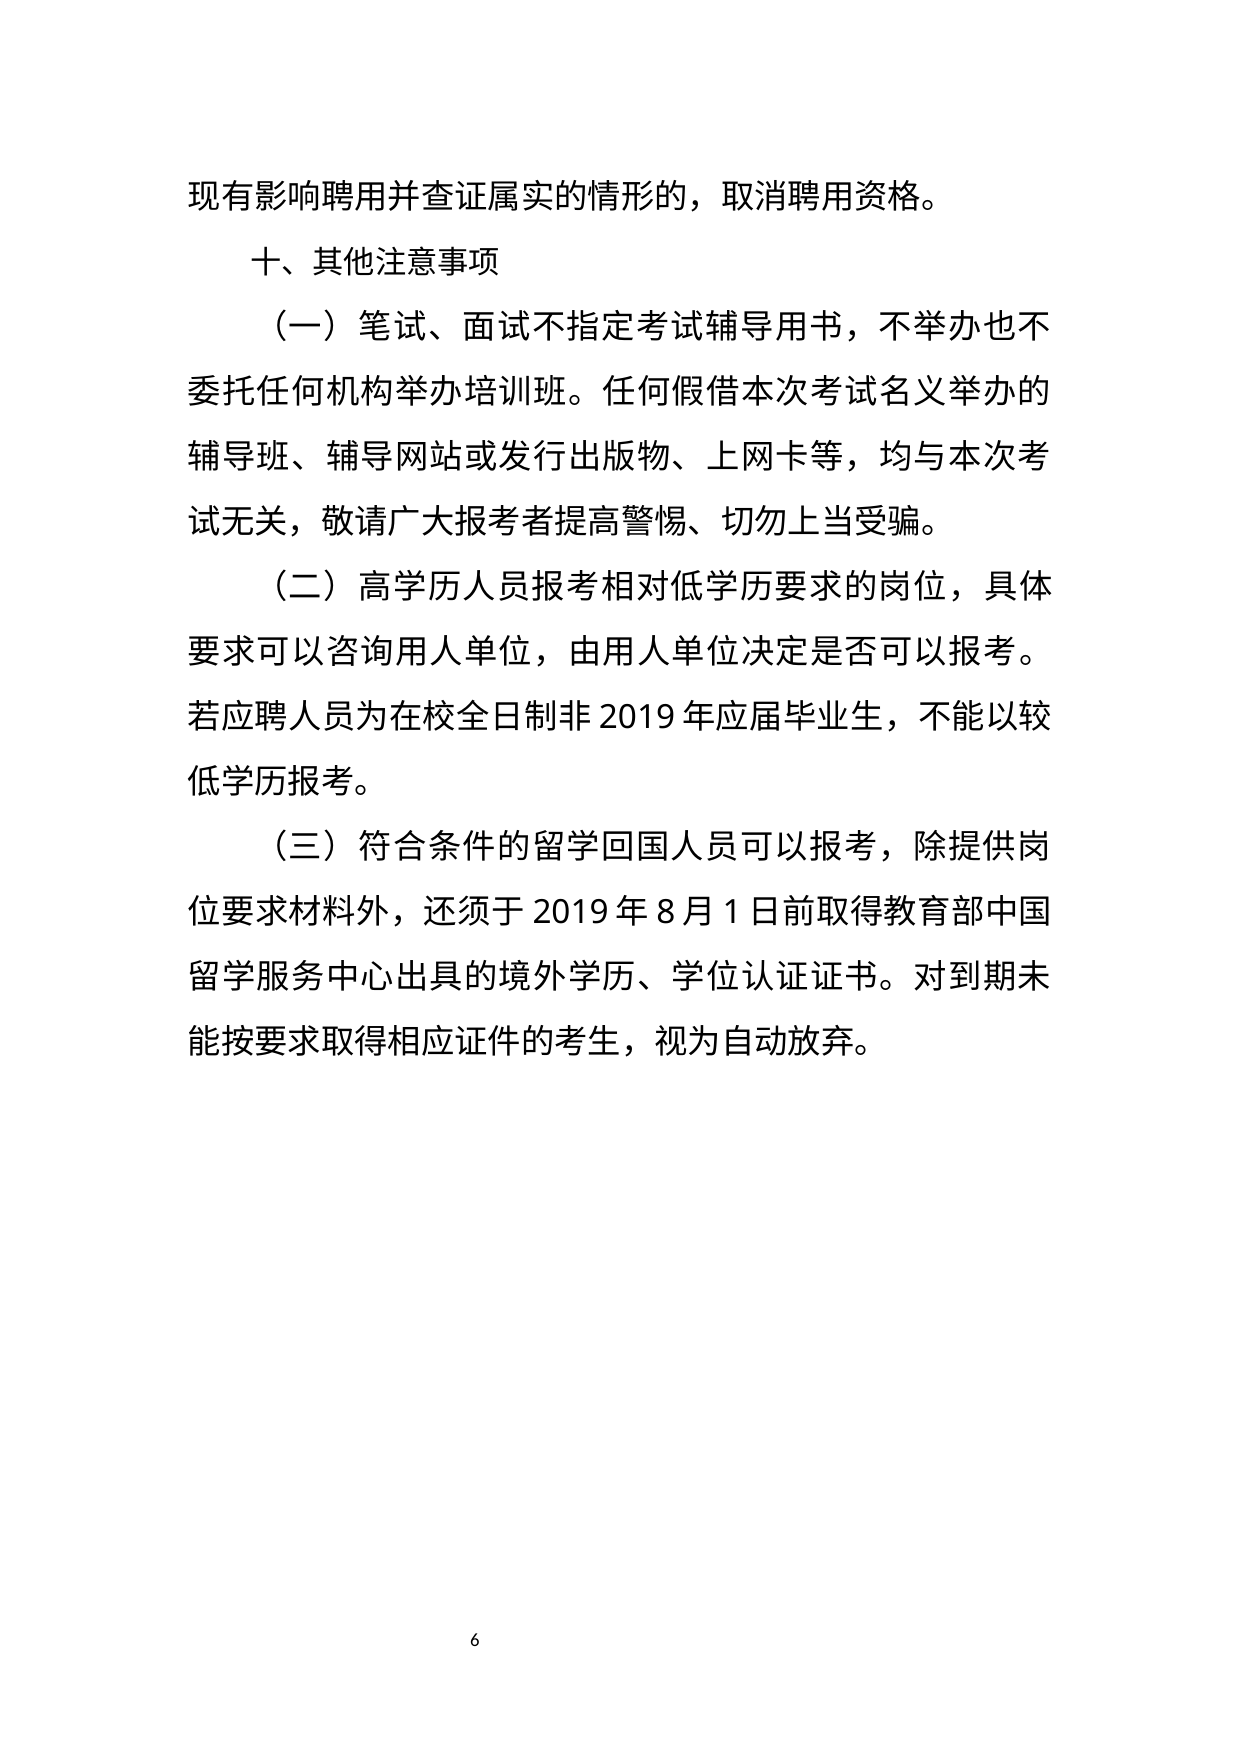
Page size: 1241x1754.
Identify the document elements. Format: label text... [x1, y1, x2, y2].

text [187, 162, 1053, 227]
text 十、其他注意事项 [187, 227, 1053, 292]
text （二）高学历人员报考相对低学历要求的岗位，具体要求可以咨询用人单位，由用人单位决定是否可以报考。若应聘人员为在校全日制非2019年应届毕业生，不能以较低学历报考。 [187, 552, 1053, 812]
text （三）符合条件的留学回国人员可以报考，除提供岗位要求材料外，还须于2019年8月1日前取得教育部中国留学服务中心出具的境外学历、学位认证证书。对到期未能按要求取得相应证件的考生，视为自动放弃。 [187, 812, 1053, 1072]
text （一）笔试、面试不指定考试辅导用书，不举办也不委托任何机构举办培训班。任何假借本次考试名义举办的辅导班、辅导网站或发行出版物、上网卡等，均与本次考试无关，敬请广大报考者提高警惕、切勿上当受骗。 [187, 292, 1053, 552]
